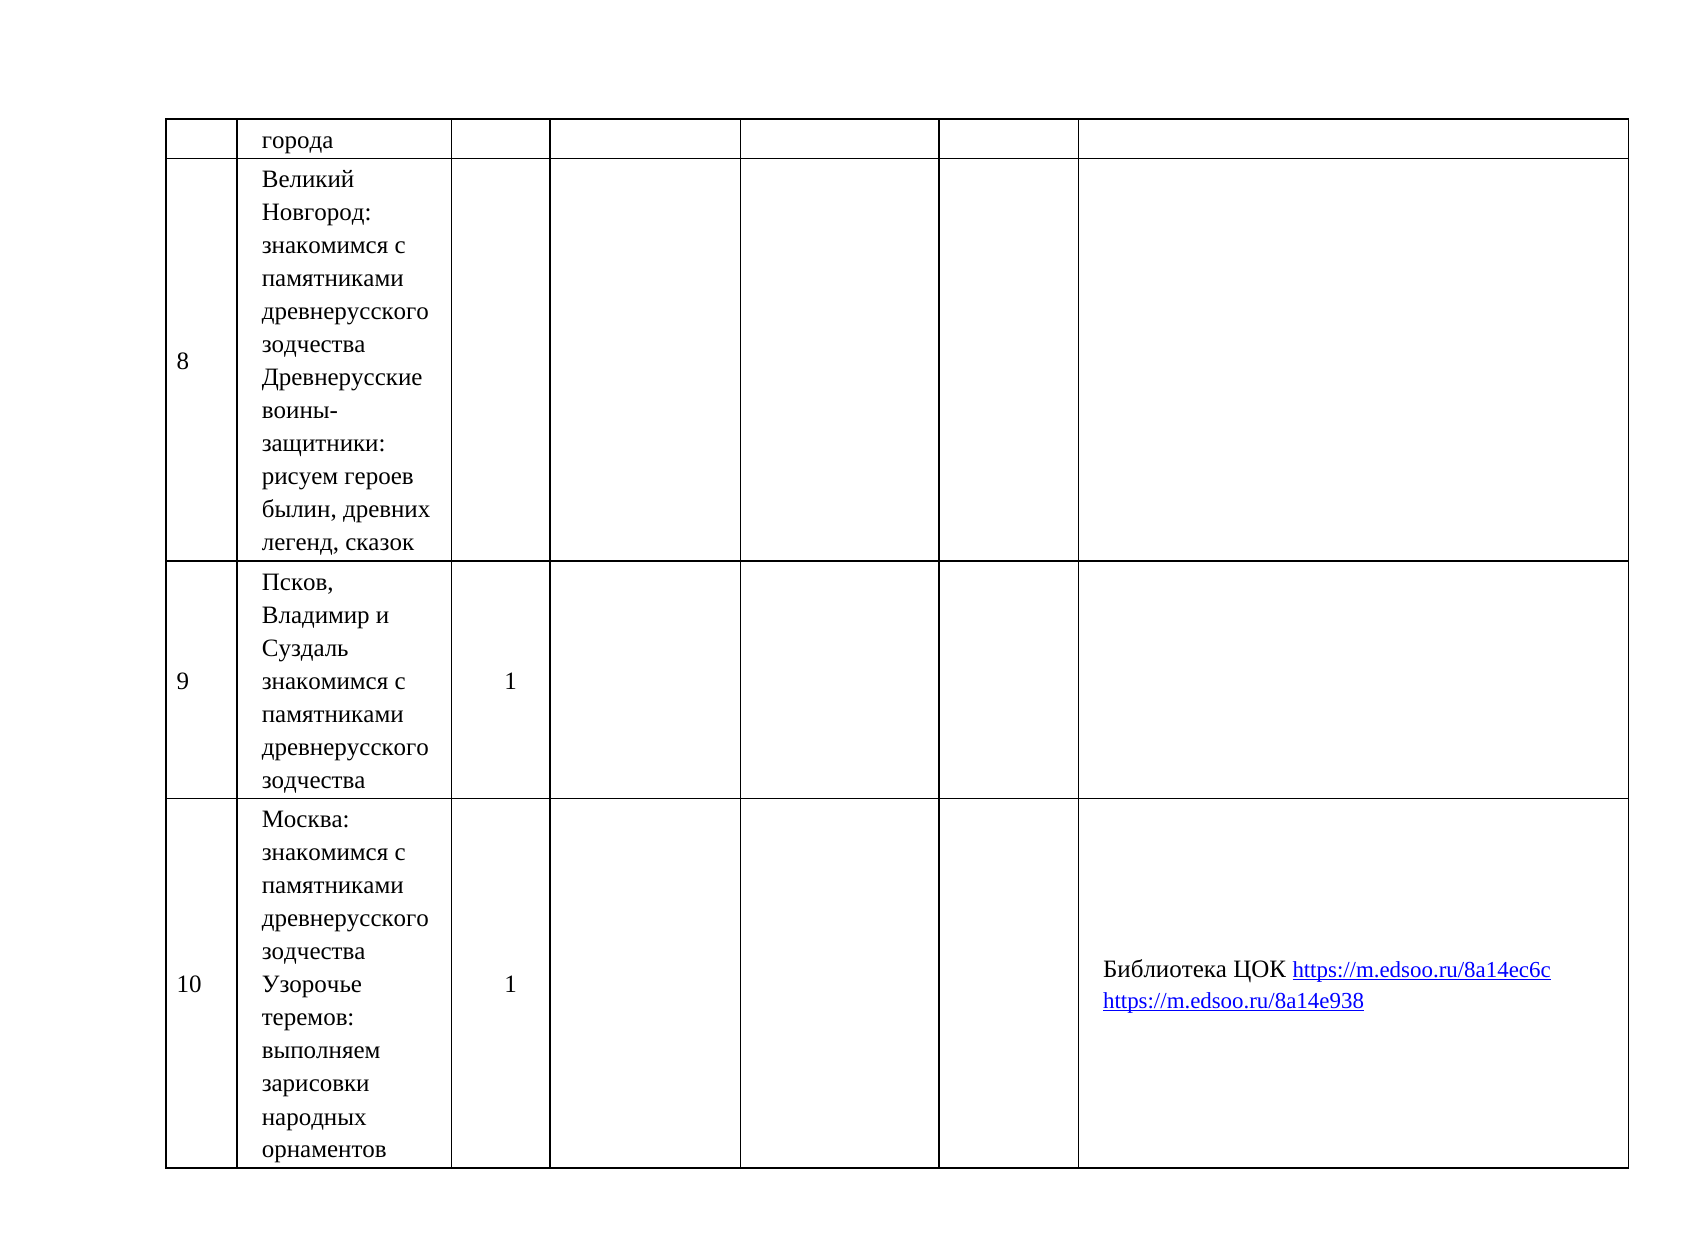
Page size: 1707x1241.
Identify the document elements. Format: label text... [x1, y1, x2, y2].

table_cell [940, 159, 1078, 560]
table_cell [452, 159, 549, 560]
table_cell 1 [452, 799, 549, 1167]
table_cell Библиотека ЦОК https://m.edsoo.ru/8a14ec6c https://m.edsoo.ru/8a14e938 [1079, 799, 1628, 1167]
table_cell [551, 120, 740, 157]
table_cell 7 [167, 120, 236, 157]
table_cell [741, 159, 938, 560]
table_cell Псков, Владимир и Суздаль знакомимся с памятниками древнерусского зодчества [238, 562, 451, 798]
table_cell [238, 120, 451, 157]
table_cell [741, 120, 938, 157]
table_cell 1 [452, 120, 549, 157]
table_cell [741, 562, 938, 798]
table_cell [741, 799, 938, 1167]
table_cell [1079, 120, 1628, 157]
table_cell 8 [167, 159, 236, 560]
table_cell 10 [167, 799, 236, 1167]
table_cell [1079, 159, 1628, 560]
table_cell [551, 159, 740, 560]
table_cell [940, 562, 1078, 798]
table_cell 1 [452, 562, 549, 798]
table_cell Великий Новгород: знакомимся с памятниками древнерусского зодчества Древнерусские воины-защитники: рисуем героев былин, древних легенд, сказок [238, 159, 451, 560]
table_cell [940, 120, 1078, 157]
table_cell Москва: знакомимся с памятниками древнерусского зодчества Узорочье теремов: выполняем зарисовки народных орнаментов [238, 799, 451, 1167]
table_cell [551, 799, 740, 1167]
table_cell 9 [167, 562, 236, 798]
table_cell [940, 799, 1078, 1167]
table_cell [1079, 562, 1628, 798]
table_cell [551, 562, 740, 798]
